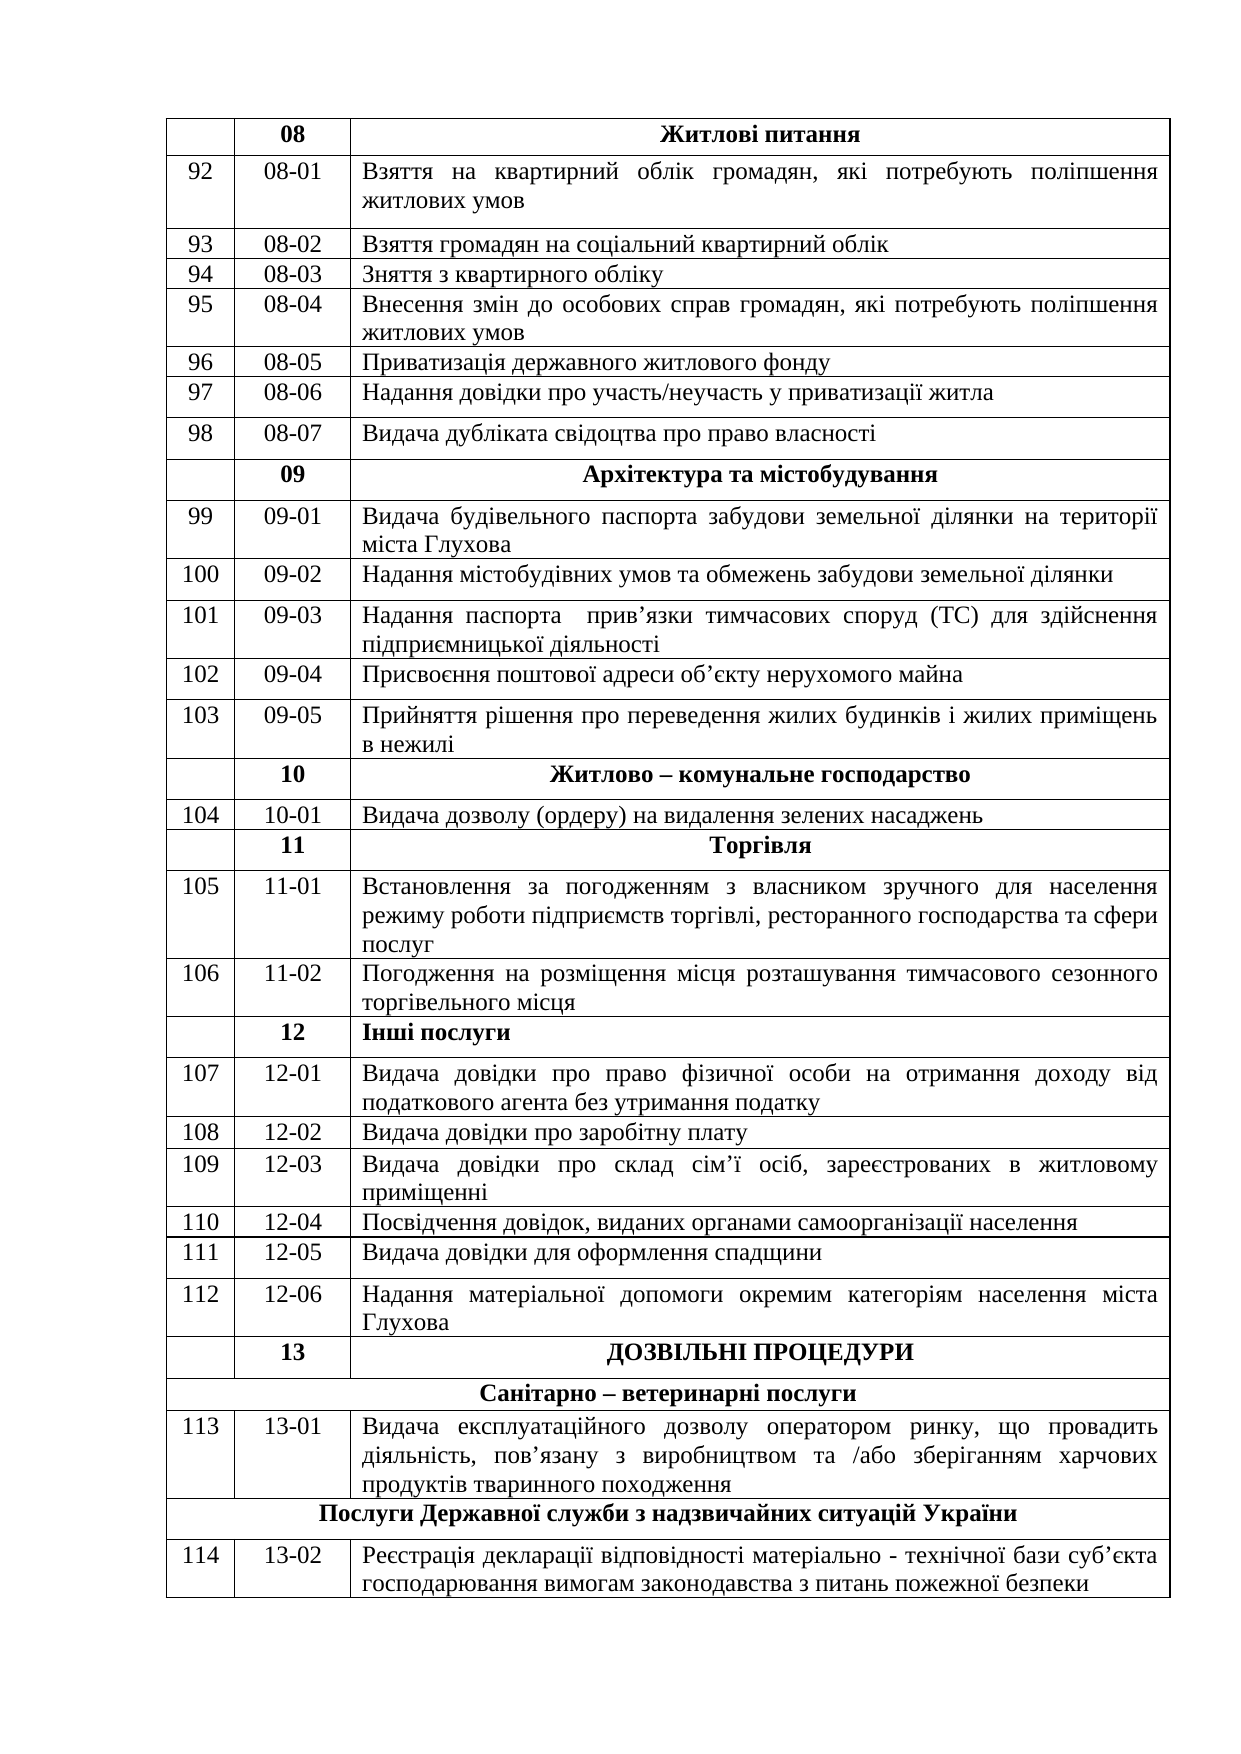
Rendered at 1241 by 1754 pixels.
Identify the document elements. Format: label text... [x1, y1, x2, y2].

table_cell 13-01 [235, 1411, 350, 1497]
table_cell 114 [167, 1540, 234, 1597]
table_cell 11-01 [235, 871, 350, 957]
table_cell 09-03 [235, 601, 350, 658]
table_cell 09-02 [235, 559, 350, 599]
table_cell 12-02 [235, 1117, 350, 1148]
table_cell 108 [167, 1117, 234, 1148]
table_cell 08-07 [235, 418, 350, 458]
table_cell 106 [167, 959, 234, 1016]
table_cell Присвоєння поштової адреси об’єкту нерухомого майна [351, 659, 1169, 699]
table_cell 11-02 [235, 959, 350, 1016]
table_cell 12-04 [235, 1207, 350, 1236]
table_cell Інші послуги [351, 1017, 1169, 1057]
table_cell Приватизація державного житлового фонду [351, 347, 1169, 376]
table_cell 13 [235, 1337, 350, 1377]
table_cell Видача дозволу (ордеру) на видалення зелених насаджень [351, 800, 1169, 829]
table_cell 08-06 [235, 377, 350, 417]
table_cell 100 [167, 559, 234, 599]
table_cell 113 [167, 1411, 234, 1497]
table_cell Взяття на квартирний облік громадян, які потребують поліпшення житлових умов [351, 156, 1169, 228]
table_cell Видача експлуатаційного дозволу оператором ринку, що провадить діяльність, пов’язану з виробництвом та /або зберіганням харчових продуктів тваринного походження [351, 1411, 1169, 1497]
table_cell 08 [235, 119, 350, 155]
table_cell [167, 119, 234, 155]
table_cell 92 [167, 156, 234, 228]
table_cell 12-05 [235, 1238, 350, 1278]
table_cell 08-03 [235, 259, 350, 288]
table_cell Встановлення за погодженням з власником зручного для населення режиму роботи підприємств торгівлі, ресторанного господарства та сфери послуг [351, 871, 1169, 957]
table_cell Надання паспорта прив’язки тимчасових споруд (ТС) для здійснення підприємницької діяльності [351, 601, 1169, 658]
table_cell [167, 830, 234, 870]
table_cell Погодження на розміщення місця розташування тимчасового сезонного торгівельного місця [351, 959, 1169, 1016]
table_cell 97 [167, 377, 234, 417]
table_cell 101 [167, 601, 234, 658]
table_cell 112 [167, 1279, 234, 1336]
table_cell ДОЗВІЛЬНІ ПРОЦЕДУРИ [351, 1337, 1169, 1377]
table_cell [167, 1337, 234, 1377]
table_cell 94 [167, 259, 234, 288]
table_cell 105 [167, 871, 234, 957]
table_cell [167, 460, 234, 500]
table_cell 08-02 [235, 229, 350, 258]
table_cell Прийняття рішення про переведення жилих будинків і жилих приміщень в нежилі [351, 700, 1169, 758]
table_cell Посвідчення довідок, виданих органами самоорганізації населення [351, 1207, 1169, 1236]
table_cell 110 [167, 1207, 234, 1236]
table_cell 95 [167, 289, 234, 346]
table_cell Послуги Державної служби з надзвичайних ситуацій України [167, 1499, 1169, 1539]
table_cell 09 [235, 460, 350, 500]
table_cell Санітарно – ветеринарні послуги [167, 1379, 1169, 1410]
table_cell Житлові питання [351, 119, 1169, 155]
table_cell 09-04 [235, 659, 350, 699]
table_cell Надання матеріальної допомоги окремим категоріям населення міста Глухова [351, 1279, 1169, 1336]
table_cell Внесення змін до особових справ громадян, які потребують поліпшення житлових умов [351, 289, 1169, 346]
table_cell 102 [167, 659, 234, 699]
table_cell 09-05 [235, 700, 350, 758]
table_cell 98 [167, 418, 234, 458]
table_cell Видача будівельного паспорта забудови земельної ділянки на території міста Глухова [351, 501, 1169, 558]
table_cell 11 [235, 830, 350, 870]
table_cell Видача довідки про склад сім’ї осіб, зареєстрованих в житловому приміщенні [351, 1149, 1169, 1206]
table_cell 96 [167, 347, 234, 376]
table_cell [167, 759, 234, 799]
table_cell 10 [235, 759, 350, 799]
table_cell 104 [167, 800, 234, 829]
table_cell 08-05 [235, 347, 350, 376]
table_cell 08-01 [235, 156, 350, 228]
table_cell 10-01 [235, 800, 350, 829]
table_cell 12-01 [235, 1058, 350, 1116]
table_cell 12 [235, 1017, 350, 1057]
table_cell Видача довідки про заробітну плату [351, 1117, 1169, 1148]
table_cell Взяття громадян на соціальний квартирний облік [351, 229, 1169, 258]
table_cell Житлово – комунальне господарство [351, 759, 1169, 799]
table_cell Надання довідки про участь/неучасть у приватизації житла [351, 377, 1169, 417]
table_cell 12-03 [235, 1149, 350, 1206]
table_cell Надання містобудівних умов та обмежень забудови земельної ділянки [351, 559, 1169, 599]
table_cell Реєстрація декларації відповідності матеріально - технічної бази суб’єкта господарювання вимогам законодавства з питань пожежної безпеки [351, 1540, 1169, 1597]
table_cell 99 [167, 501, 234, 558]
table_cell Видача довідки для оформлення спадщини [351, 1238, 1169, 1278]
table_cell 09-01 [235, 501, 350, 558]
table_cell 109 [167, 1149, 234, 1206]
table_cell Зняття з квартирного обліку [351, 259, 1169, 288]
table_cell 111 [167, 1238, 234, 1278]
table_cell 93 [167, 229, 234, 258]
table_cell Архітектура та містобудування [351, 460, 1169, 500]
table_cell 107 [167, 1058, 234, 1116]
table_cell 12-06 [235, 1279, 350, 1336]
table_cell 103 [167, 700, 234, 758]
table_cell 08-04 [235, 289, 350, 346]
table_cell 13-02 [235, 1540, 350, 1597]
table_cell Видача дубліката свідоцтва про право власності [351, 418, 1169, 458]
table_cell Торгівля [351, 830, 1169, 870]
table_cell Видача довідки про право фізичної особи на отримання доходу від податкового агента без утримання податку [351, 1058, 1169, 1116]
table_cell [167, 1017, 234, 1057]
